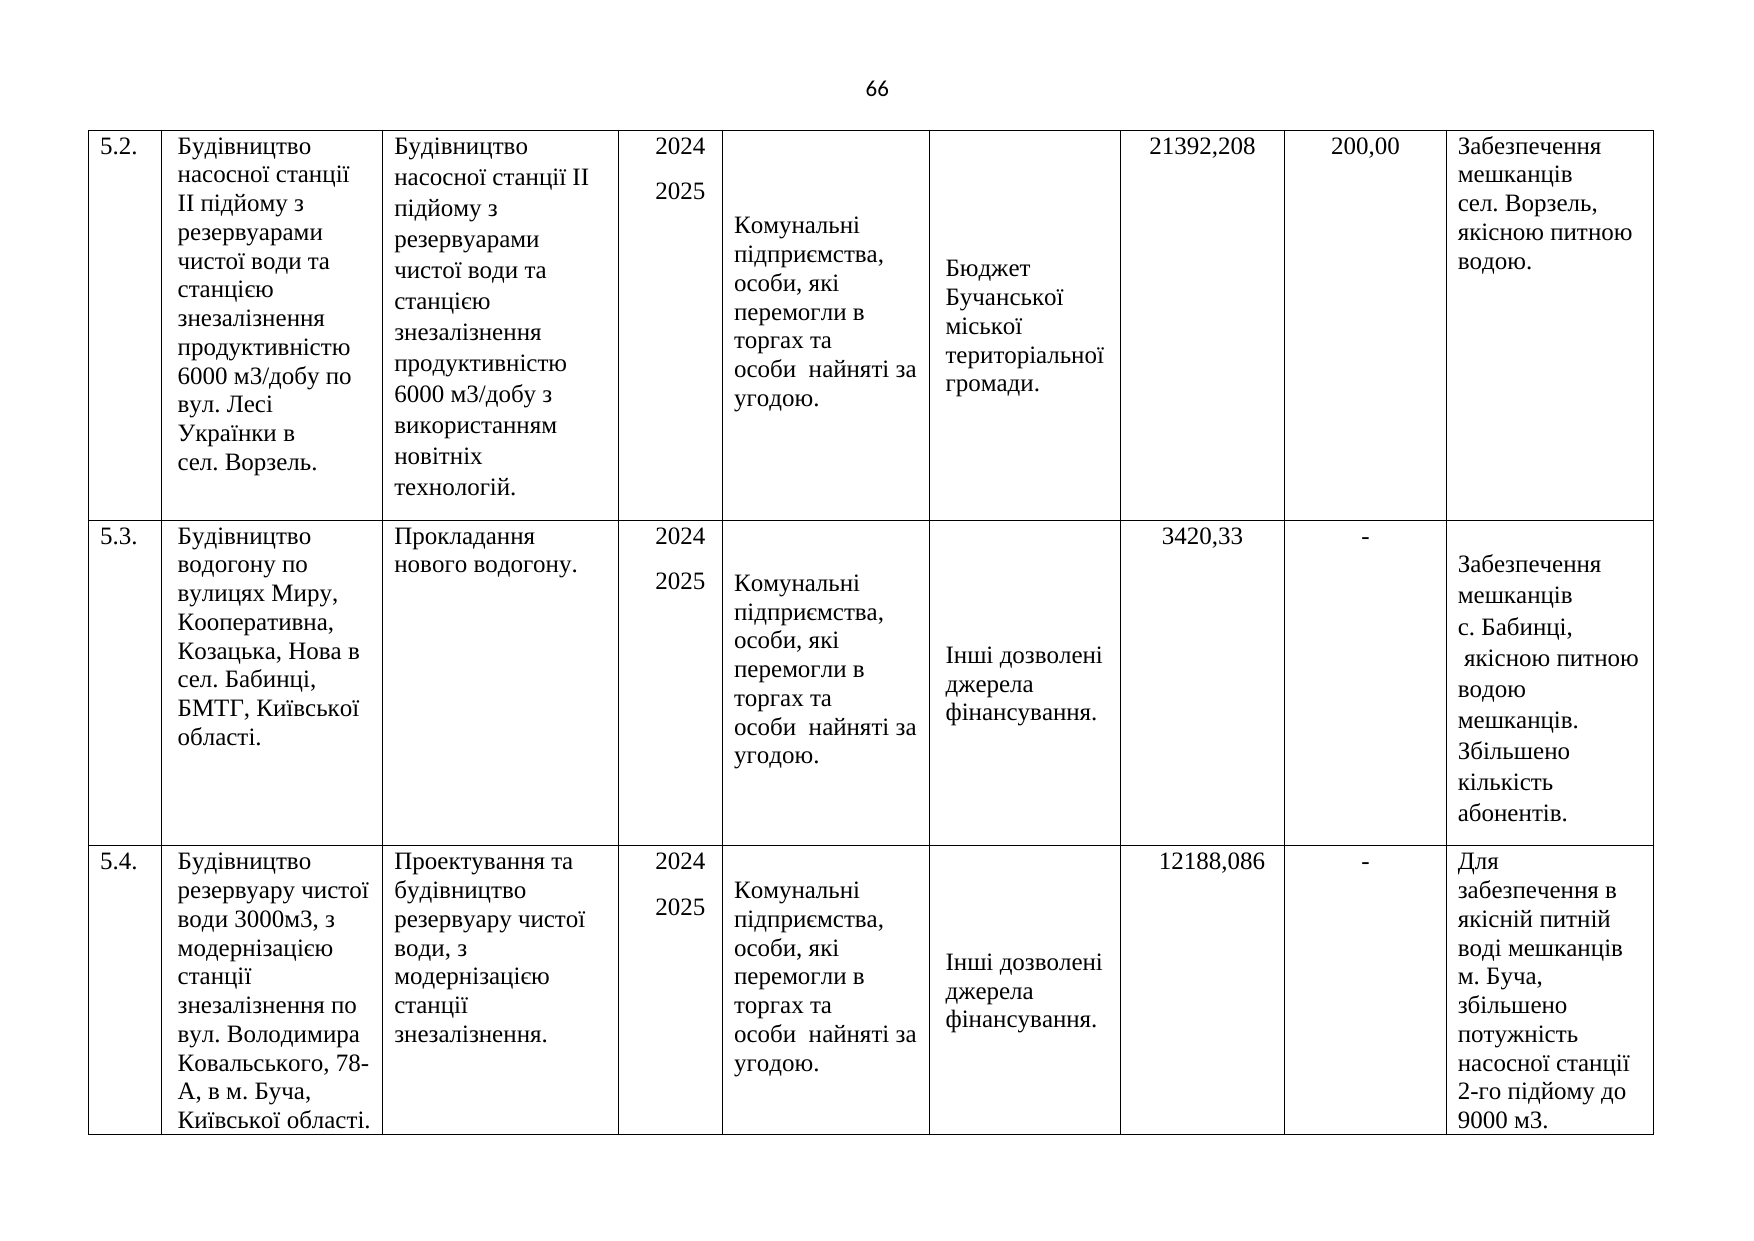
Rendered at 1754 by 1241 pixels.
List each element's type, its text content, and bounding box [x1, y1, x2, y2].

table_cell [930, 131, 1120, 520]
table_cell Проектування та будівництво резервуару чистої води, з модернізацією станції знезалізнення. [383, 846, 618, 1134]
table_cell Будівництво резервуару чистої води 3000м3, з модернізацією станції знезалізнення по вул. Володимира Ковальського, 78-А, в м. Буча, Київської області. [162, 846, 382, 1134]
table_cell 21392,208 [1121, 131, 1284, 520]
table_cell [723, 131, 929, 520]
table_cell Інші дозволені джерела фінансування. [930, 521, 1120, 845]
table_cell Забезпечення мешканців сел. Ворзель, якісною питною водою. [1447, 131, 1653, 520]
table_cell 200,00 [1285, 131, 1446, 520]
table_cell 5.3. [89, 521, 161, 845]
table_cell - [1285, 846, 1446, 1134]
table_cell Забезпечення мешканців с. Бабинці, якісною питною водою мешканців. Збільшено кількість абонентів. [1447, 521, 1653, 845]
table_cell 2024 2025 [619, 846, 722, 1134]
table_cell 3420,33 [1121, 521, 1284, 845]
table_cell Прокладання нового водогону. [383, 521, 618, 845]
table_cell 12188,086 [1121, 846, 1284, 1134]
table_cell Будівництво насосної станції ІІ підйому з резервуарами чистої води та станцією знезалізнення продуктивністю 6000 м3/добу з використанням новітніх технологій. [383, 131, 618, 520]
table_cell 5.4. [89, 846, 161, 1134]
table_cell Будівництво насосної станції ІІ підйому з резервуарами чистої води та станцією знезалізнення продуктивністю 6000 м3/добу по вул. Лесі Українки в сел. Ворзель. [162, 131, 382, 520]
table_cell Для забезпечення в якісній питній воді мешканців м. Буча, збільшено потужність насосної станції 2-го підйому до 9000 м3. [1447, 846, 1653, 1134]
table_cell 2024 2025 [619, 131, 722, 520]
table_cell 2024 2025 [619, 521, 722, 845]
table_cell 5.2. [89, 131, 161, 520]
table_cell - [1285, 521, 1446, 845]
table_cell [723, 846, 929, 1134]
table_cell Будівництво водогону по вулицях Миру, Кооперативна, Козацька, Нова в сел. Бабинці, БМТГ, Київської області. [162, 521, 382, 845]
table_cell Комунальні підприємства, особи, які перемогли в торгах та особи найняті за угодою. [723, 521, 929, 845]
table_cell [930, 846, 1120, 1134]
